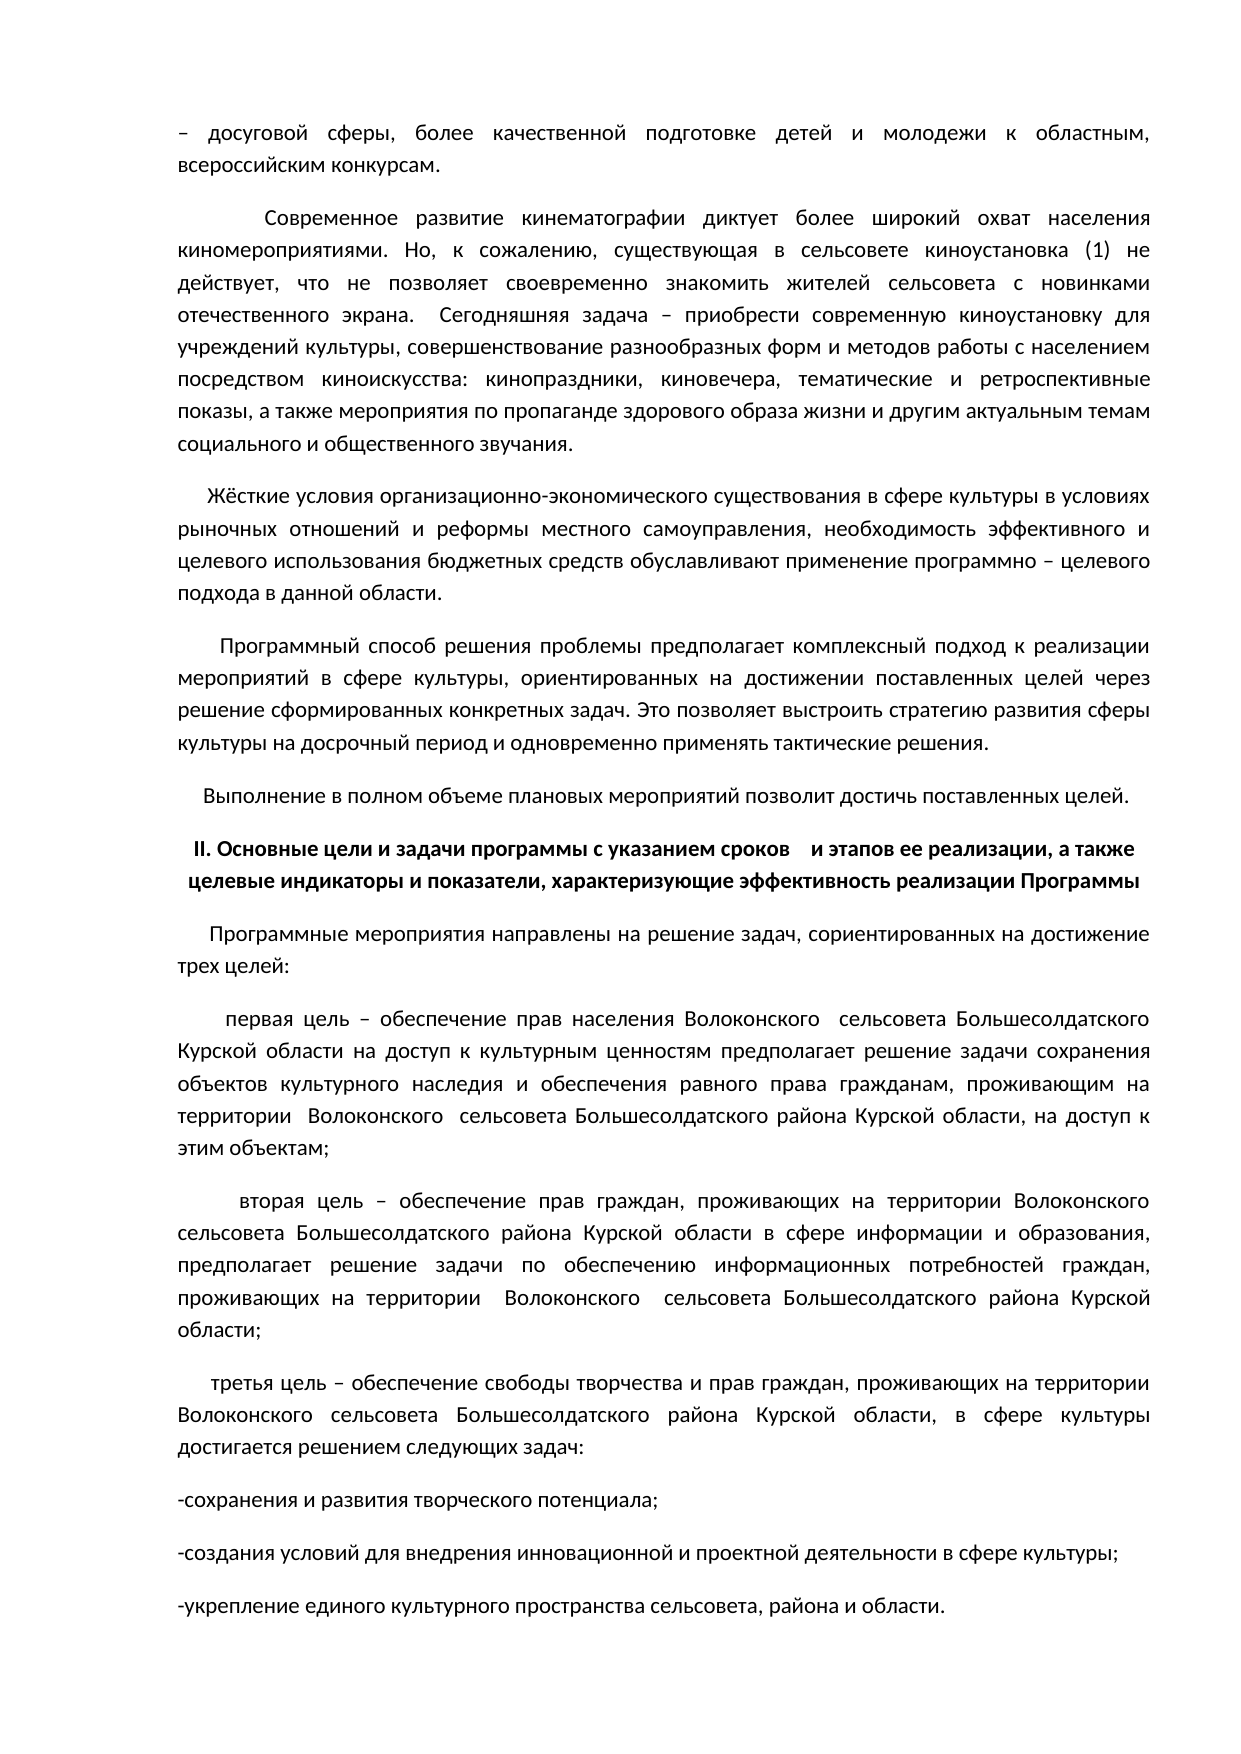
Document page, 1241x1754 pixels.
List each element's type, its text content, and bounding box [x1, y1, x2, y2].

text Программные мероприятия направлены на решение задач, сориентированных на достижение трех целей: [177, 919, 1152, 979]
text Жёсткие условия организационно-экономического существования в сфере культуры в условиях рыночных отношений и реформы местного самоуправления, необходимость эффективного и целевого использования бюджетных средств обуславливают применение программно – целевого подхода в данной области. [177, 482, 1152, 606]
text первая цель – обеспечение прав населения Волоконского сельсовета Большесолдатского Курской области на доступ к культурным ценностям предполагает решение задачи сохранения объектов культурного наследия и обеспечения равного права гражданам, проживающим на территории Волоконского сельсовета Большесолдатского района Курской области, на доступ к этим объектам; [177, 1004, 1152, 1161]
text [177, 118, 1152, 178]
text Выполнение в полном объеме плановых мероприятий позволит достичь поставленных целей. [177, 781, 1152, 809]
text -создания условий для внедрения инновационной и проектной деятельности в сфере культуры; [177, 1538, 1152, 1566]
text II. Основные цели и задачи программы с указанием сроков и этапов ее реализации, а также целевые индикаторы и показатели, характеризующие эффективность реализации Программы [177, 834, 1152, 894]
text вторая цель – обеспечение прав граждан, проживающих на территории Волоконского сельсовета Большесолдатского района Курской области в сфере информации и образования, предполагает решение задачи по обеспечению информационных потребностей граждан, проживающих на территории Волоконского сельсовета Большесолдатского района Курской области; [177, 1186, 1152, 1343]
text Современное развитие кинематографии диктует более широкий охват населения киномероприятиями. Но, к сожалению, существующая в сельсовете киноустановка (1) не действует, что не позволяет своевременно знакомить жителей сельсовета с новинками отечественного экрана. Сегодняшняя задача – приобрести современную киноустановку для учреждений культуры, совершенствование разнообразных форм и методов работы с населением посредством киноискусства: кинопраздники, киновечера, тематические и ретроспективные показы, а также мероприятия по пропаганде здорового образа жизни и другим актуальным темам социального и общественного звучания. [177, 203, 1152, 457]
text -сохранения и развития творческого потенциала; [177, 1485, 1152, 1513]
text -укрепление единого культурного пространства сельсовета, района и области. [177, 1591, 1152, 1619]
text Программный способ решения проблемы предполагает комплексный подход к реализации мероприятий в сфере культуры, ориентированных на достижении поставленных целей через решение сформированных конкретных задач. Это позволяет выстроить стратегию развития сферы культуры на досрочный период и одновременно применять тактические решения. [177, 631, 1152, 756]
text третья цель – обеспечение свободы творчества и прав граждан, проживающих на территории Волоконского сельсовета Большесолдатского района Курской области, в сфере культуры достигается решением следующих задач: [177, 1368, 1152, 1460]
